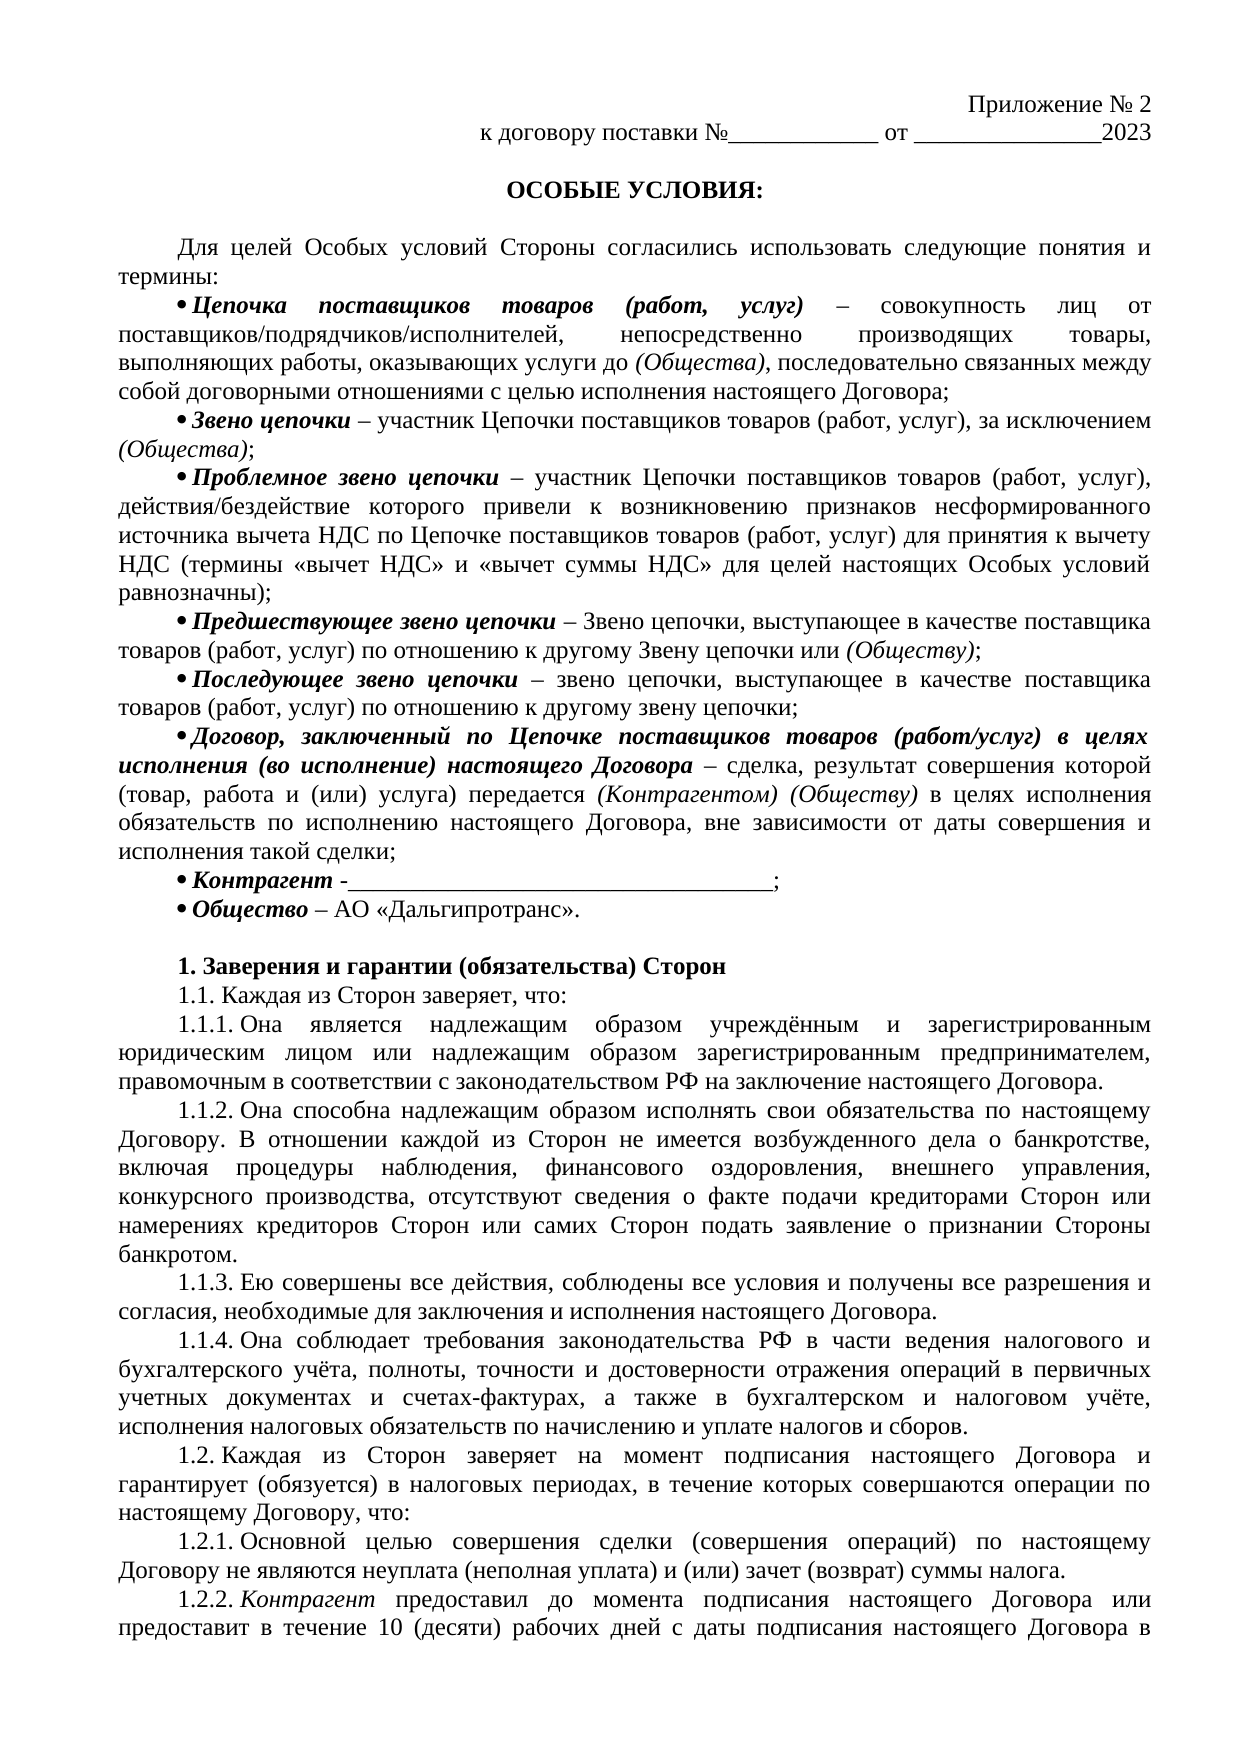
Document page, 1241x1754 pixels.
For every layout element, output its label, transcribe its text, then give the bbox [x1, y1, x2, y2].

text ОСОБЫЕ УСЛОВИЯ: [118, 175, 1152, 204]
text 1.2. Каждая из Сторон заверяет на момент подписания настоящего Договора и гарантирует (обязуется) в налоговых периодах, в течение которых совершаются операции по настоящему Договору, что: [118, 1440, 1152, 1526]
list Предшествующее звено цепочки – Звено цепочки, выступающее в качестве поставщика товаров (работ, услуг) по отношению к другому Звену цепочки или (Обществу); [118, 606, 1152, 664]
text Приложение № 2 [118, 89, 1152, 117]
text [118, 1584, 1152, 1641]
text Для целей Особых условий Стороны согласились использовать следующие понятия и термины: [118, 232, 1152, 290]
list Звено цепочки – участник Цепочки поставщиков товаров (работ, услуг), за исключением (Общества); [118, 405, 1152, 462]
text 1. Заверения и гарантии (обязательства) Сторон [118, 951, 1152, 980]
text к договору поставки №____________ от _______________2023 [118, 117, 1152, 146]
list Проблемное звено цепочки – участник Цепочки поставщиков товаров (работ, услуг), действия/бездействие которого привели к возникновению признаков несформированного источника вычета НДС по Цепочке поставщиков товаров (работ, услуг) для принятия к вычету НДС (термины «вычет НДС» и «вычет суммы НДС» для целей настоящих Особых условий равнозначны); [118, 462, 1152, 606]
text 1.2.1. Основной целью совершения сделки (совершения операций) по настоящему Договору не являются неуплата (неполная уплата) и (или) зачет (возврат) суммы налога. [118, 1526, 1152, 1584]
text 1.1.2. Она способна надлежащим образом исполнять свои обязательства по настоящему Договору. В отношении каждой из Сторон не имеется возбужденного дела о банкротстве, включая процедуры наблюдения, финансового оздоровления, внешнего управления, конкурсного производства, отсутствуют сведения о факте подачи кредиторами Сторон или намерениях кредиторов Сторон или самих Сторон подать заявление о признании Стороны банкротом. [118, 1095, 1152, 1267]
list Контрагент -__________________________________; [118, 865, 1152, 894]
list Договор, заключенный по Цепочке поставщиков товаров (работ/услуг) в целях исполнения (во исполнение) настоящего Договора – сделка, результат совершения которой (товар, работа и (или) услуга) передается (Контрагентом) (Обществу) в целях исполнения обязательств по исполнению настоящего Договора, вне зависимости от даты совершения и исполнения такой сделки; [118, 721, 1152, 865]
text 1.1. Каждая из Сторон заверяет, что: [118, 980, 1152, 1009]
text 1.1.3. Ею совершены все действия, соблюдены все условия и получены все разрешения и согласия, необходимые для заключения и исполнения настоящего Договора. [118, 1267, 1152, 1325]
text 1.1.4. Она соблюдает требования законодательства РФ в части ведения налогового и бухгалтерского учёта, полноты, точности и достоверности отражения операций в первичных учетных документах и счетах-фактурах, а также в бухгалтерском и налоговом учёте, исполнения налоговых обязательств по начислению и уплате налогов и сборов. [118, 1325, 1152, 1440]
list Последующее звено цепочки – звено цепочки, выступающее в качестве поставщика товаров (работ, услуг) по отношению к другому звену цепочки; [118, 664, 1152, 721]
list Цепочка поставщиков товаров (работ, услуг) – совокупность лиц от поставщиков/подрядчиков/исполнителей, непосредственно производящих товары, выполняющих работы, оказывающих услуги до (Общества), последовательно связанных между собой договорными отношениями с целью исполнения настоящего Договора; [118, 290, 1152, 405]
text 1.1.1. Она является надлежащим образом учреждённым и зарегистрированным юридическим лицом или надлежащим образом зарегистрированным предпринимателем, правомочным в соответствии с законодательством РФ на заключение настоящего Договора. [118, 1009, 1152, 1095]
list Общество – АО «Дальгипротранс». [118, 894, 1152, 922]
